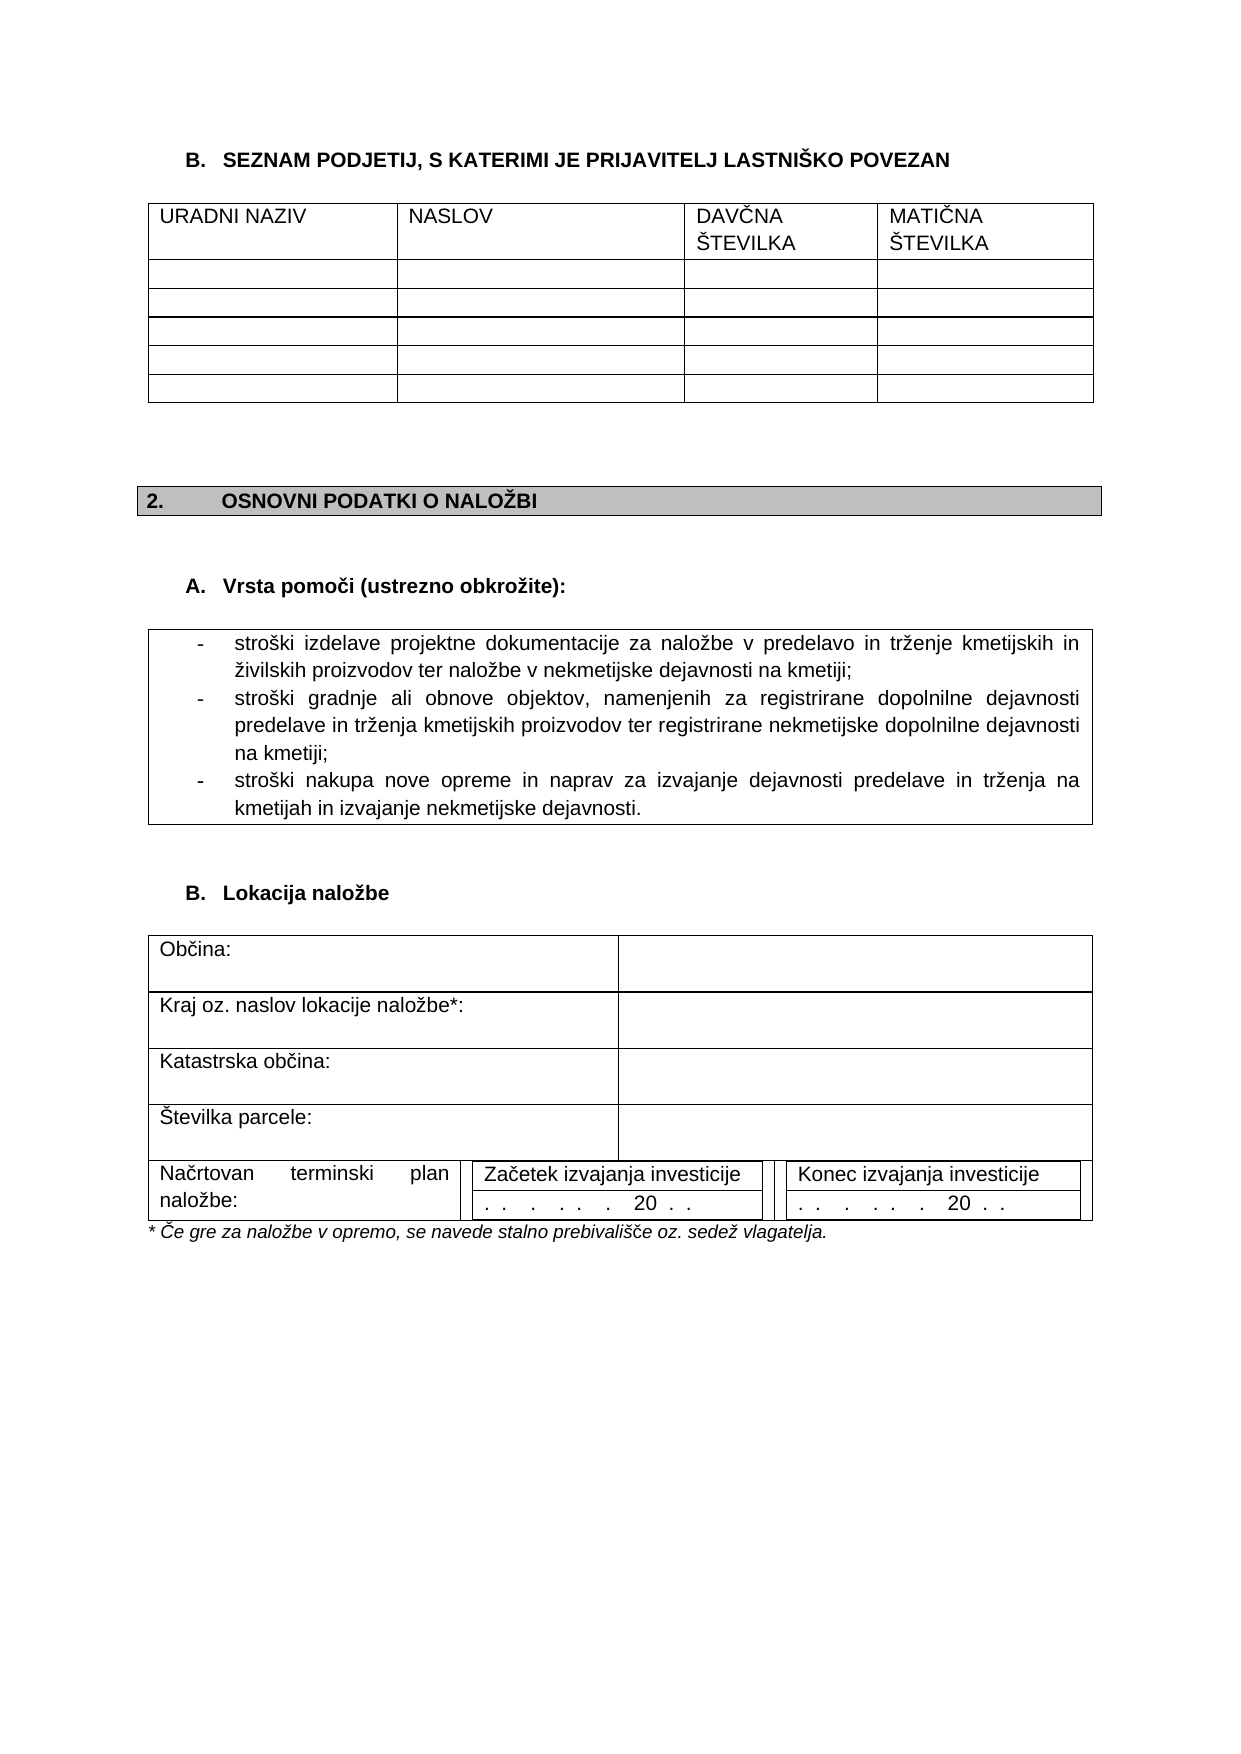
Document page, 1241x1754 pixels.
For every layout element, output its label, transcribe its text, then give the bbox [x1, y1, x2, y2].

table_cell [398, 289, 684, 316]
table_header DAVČNA ŠTEVILKA [685, 204, 877, 259]
table_cell [149, 260, 397, 288]
table_cell [685, 346, 877, 373]
table_header NASLOV [398, 204, 684, 259]
table_cell [619, 1105, 1092, 1159]
table_cell [787, 1162, 1080, 1190]
table_cell [619, 993, 1092, 1047]
table_header MATIČNA ŠTEVILKA [878, 204, 1093, 259]
table_cell [878, 289, 1093, 316]
text * Če gre za naložbe v opremo, se navede stalno prebivališče oz. sedež vlagatelja. [148, 1221, 1093, 1243]
table_cell [398, 346, 684, 373]
list SEZNAM PODJETIJ, S KATERIMI JE PRIJAVITELJ LASTNIŠKO POVEZAN [185, 148, 1093, 172]
table_cell Načrtovan terminski plan naložbe: [149, 1161, 460, 1220]
table_header stroški izdelave projektne dokumentacije za naložbe v predelavo in trženje kmetijskih in živilskih proizvodov ter naložbe v nekmetijske dejavnosti na kmetiji; stroški gradnje ali obnove objektov, namenjenih za registrirane dopolnilne dejavnosti predelave in trženja kmetijskih proizvodov ter registrirane nekmetijske dopolnilne dejavnosti na kmetiji; stroški nakupa nove opreme in naprav za izvajanje dejavnosti predelave in trženja na kmetijah in izvajanje nekmetijske dejavnosti. [149, 630, 1092, 824]
table_cell [473, 1162, 762, 1190]
table_cell [763, 1161, 774, 1220]
table_cell [685, 260, 877, 288]
list Lokacija naložbe [185, 880, 1093, 904]
table_cell [685, 289, 877, 316]
table_cell [398, 260, 684, 288]
table_cell [149, 375, 397, 402]
table_cell [619, 1049, 1092, 1103]
table_cell [685, 318, 877, 345]
table_cell [149, 289, 397, 316]
table_cell [878, 260, 1093, 288]
table_cell [787, 1191, 1080, 1219]
table_cell [398, 375, 684, 402]
table_cell [398, 318, 684, 345]
table_cell Številka parcele: [149, 1105, 618, 1159]
table_cell Kraj oz. naslov lokacije naložbe*: [149, 993, 618, 1047]
table_cell Katastrska občina: [149, 1049, 618, 1103]
table_header [619, 936, 1092, 991]
table_cell [473, 1191, 762, 1219]
table_header URADNI NAZIV [149, 204, 397, 259]
list Vrsta pomoči (ustrezno obkrožite): [185, 574, 1093, 598]
table_cell [878, 318, 1093, 345]
table_cell [149, 318, 397, 345]
list OSNOVNI PODATKI O NALOŽBI [138, 487, 1101, 515]
table_cell [461, 1161, 472, 1220]
table_cell [1081, 1161, 1092, 1220]
table_cell [878, 346, 1093, 373]
table_cell [775, 1161, 786, 1220]
table_cell [685, 375, 877, 402]
table_cell [149, 346, 397, 373]
table_cell [878, 375, 1093, 402]
table_header Občina: [149, 936, 618, 991]
